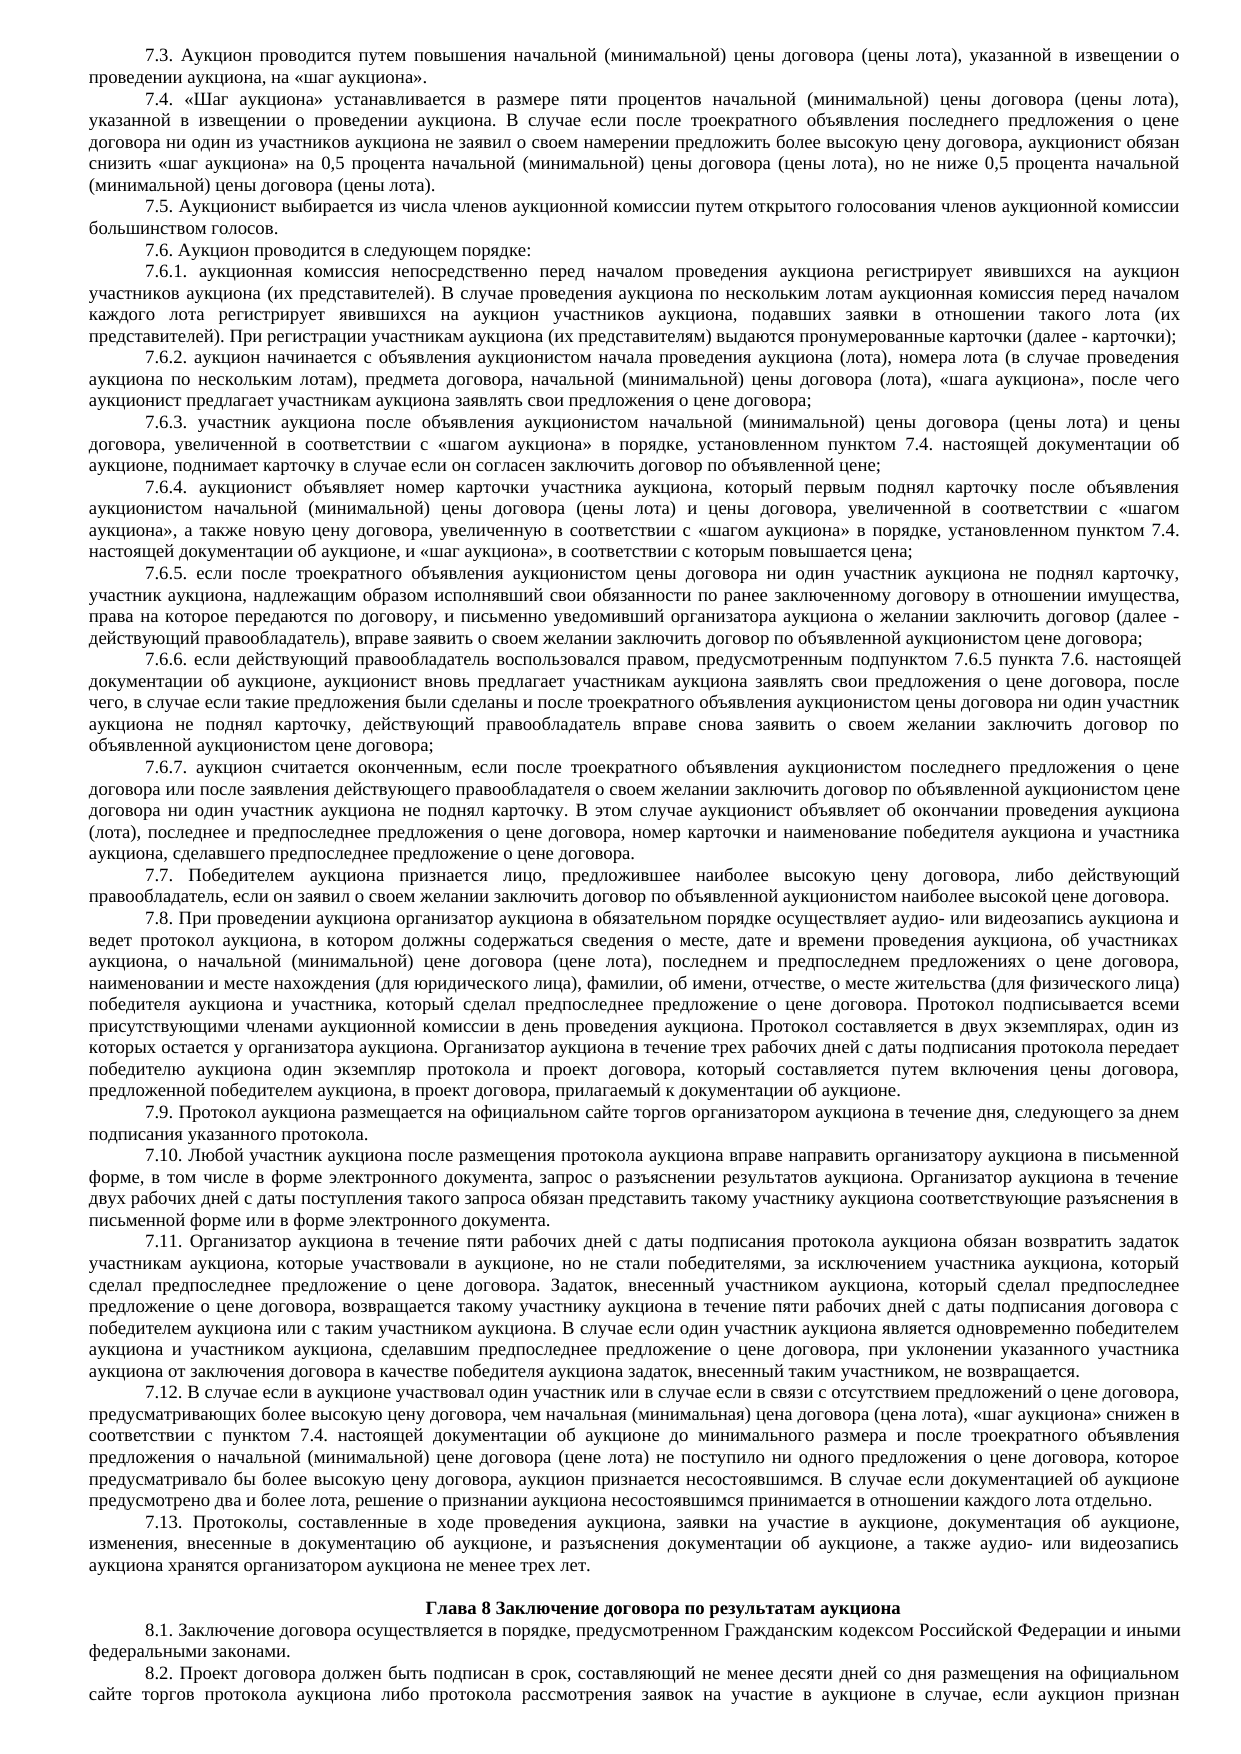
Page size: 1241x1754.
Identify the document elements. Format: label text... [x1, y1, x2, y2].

text 7.6.6. если действующий правообладатель воспользовался правом, предусмотренным подпунктом 7.6.5 пункта 7.6. настоящей документации об аукционе, аукционист вновь предлагает участникам аукциона заявлять свои предложения о цене договора, после чего, в случае если такие предложения были сделаны и после троекратного объявления аукционистом цены договора ни один участник аукциона не поднял карточку, действующий правообладатель вправе снова заявить о своем желании заключить договор по объявленной аукционистом цене договора; [89, 648, 1181, 756]
text 7.3. Аукцион проводится путем повышения начальной (минимальной) цены договора (цены лота), указанной в извещении о проведении аукциона, на «шаг аукциона». [89, 44, 1181, 87]
text 7.12. В случае если в аукционе участвовал один участник или в случае если в связи с отсутствием предложений о цене договора, предусматривающих более высокую цену договора, чем начальная (минимальная) цена договора (цена лота), «шаг аукциона» снижен в соответствии с пунктом 7.4. настоящей документации об аукционе до минимального размера и после троекратного объявления предложения о начальной (минимальной) цене договора (цене лота) не поступило ни одного предложения о цене договора, которое предусматривало бы более высокую цену договора, аукцион признается несостоявшимся. В случае если документацией об аукционе предусмотрено два и более лота, решение о признании аукциона несостоявшимся принимается в отношении каждого лота отдельно. [89, 1381, 1181, 1511]
text 7.6.4. аукционист объявляет номер карточки участника аукциона, который первым поднял карточку после объявления аукционистом начальной (минимальной) цены договора (цены лота) и цены договора, увеличенной в соответствии с «шагом аукциона», а также новую цену договора, увеличенную в соответствии с «шагом аукциона» в порядке, установленном пунктом 7.4. настоящей документации об аукционе, и «шаг аукциона», в соответствии с которым повышается цена; [89, 476, 1181, 562]
text 7.5. Аукционист выбирается из числа членов аукционной комиссии путем открытого голосования членов аукционной комиссии большинством голосов. [89, 195, 1181, 238]
text 7.7. Победителем аукциона признается лицо, предложившее наиболее высокую цену договора, либо действующий правообладатель, если он заявил о своем желании заключить договор по объявленной аукционистом наиболее высокой цене договора. [89, 864, 1181, 907]
text 7.6.1. аукционная комиссия непосредственно перед началом проведения аукциона регистрирует явившихся на аукцион участников аукциона (их представителей). В случае проведения аукциона по нескольким лотам аукционная комиссия перед началом каждого лота регистрирует явившихся на аукцион участников аукциона, подавших заявки в отношении такого лота (их представителей). При регистрации участникам аукциона (их представителям) выдаются пронумерованные карточки (далее - карточки); [89, 260, 1181, 346]
text 7.6.3. участник аукциона после объявления аукционистом начальной (минимальной) цены договора (цены лота) и цены договора, увеличенной в соответствии с «шагом аукциона» в порядке, установленном пунктом 7.4. настоящей документации об аукционе, поднимает карточку в случае если он согласен заключить договор по объявленной цене; [89, 411, 1181, 476]
text 7.6.2. аукцион начинается с объявления аукционистом начала проведения аукциона (лота), номера лота (в случае проведения аукциона по нескольким лотам), предмета договора, начальной (минимальной) цены договора (лота), «шага аукциона», после чего аукционист предлагает участникам аукциона заявлять свои предложения о цене договора; [89, 346, 1181, 411]
text Глава 8 Заключение договора по результатам аукциона [89, 1597, 1181, 1618]
text 7.6.7. аукцион считается оконченным, если после троекратного объявления аукционистом последнего предложения о цене договора или после заявления действующего правообладателя о своем желании заключить договор по объявленной аукционистом цене договора ни один участник аукциона не поднял карточку. В этом случае аукционист объявляет об окончании проведения аукциона (лота), последнее и предпоследнее предложения о цене договора, номер карточки и наименование победителя аукциона и участника аукциона, сделавшего предпоследнее предложение о цене договора. [89, 756, 1181, 864]
text 7.10. Любой участник аукциона после размещения протокола аукциона вправе направить организатору аукциона в письменной форме, в том числе в форме электронного документа, запрос о разъяснении результатов аукциона. Организатор аукциона в течение двух рабочих дней с даты поступления такого запроса обязан представить такому участнику аукциона соответствующие разъяснения в письменной форме или в форме электронного документа. [89, 1144, 1181, 1230]
text 7.9. Протокол аукциона размещается на официальном сайте торгов организатором аукциона в течение дня, следующего за днем подписания указанного протокола. [89, 1101, 1181, 1144]
text 7.11. Организатор аукциона в течение пяти рабочих дней с даты подписания протокола аукциона обязан возвратить задаток участникам аукциона, которые участвовали в аукционе, но не стали победителями, за исключением участника аукциона, который сделал предпоследнее предложение о цене договора. Задаток, внесенный участником аукциона, который сделал предпоследнее предложение о цене договора, возвращается такому участнику аукциона в течение пяти рабочих дней с даты подписания договора с победителем аукциона или с таким участником аукциона. В случае если один участник аукциона является одновременно победителем аукциона и участником аукциона, сделавшим предпоследнее предложение о цене договора, при уклонении указанного участника аукциона от заключения договора в качестве победителя аукциона задаток, внесенный таким участником, не возвращается. [89, 1230, 1181, 1381]
text 7.4. «Шаг аукциона» устанавливается в размере пяти процентов начальной (минимальной) цены договора (цены лота), указанной в извещении о проведении аукциона. В случае если после троекратного объявления последнего предложения о цене договора ни один из участников аукциона не заявил о своем намерении предложить более высокую цену договора, аукционист обязан снизить «шаг аукциона» на 0,5 процента начальной (минимальной) цены договора (цены лота), но не ниже 0,5 процента начальной (минимальной) цены договора (цены лота). [89, 87, 1181, 195]
text 7.13. Протоколы, составленные в ходе проведения аукциона, заявки на участие в аукционе, документация об аукционе, изменения, внесенные в документацию об аукционе, и разъяснения документации об аукционе, а также аудио- или видеозапись аукциона хранятся организатором аукциона не менее трех лет. [89, 1511, 1181, 1575]
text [89, 1662, 1181, 1705]
text 7.6. Аукцион проводится в следующем порядке: [89, 238, 1181, 260]
text 8.1. Заключение договора осуществляется в порядке, предусмотренном Гражданским кодексом Российской Федерации и иными федеральными законами. [89, 1618, 1181, 1662]
text 7.8. При проведении аукциона организатор аукциона в обязательном порядке осуществляет аудио- или видеозапись аукциона и ведет протокол аукциона, в котором должны содержаться сведения о месте, дате и времени проведения аукциона, об участниках аукциона, о начальной (минимальной) цене договора (цене лота), последнем и предпоследнем предложениях о цене договора, наименовании и месте нахождения (для юридического лица), фамилии, об имени, отчестве, о месте жительства (для физического лица) победителя аукциона и участника, который сделал предпоследнее предложение о цене договора. Протокол подписывается всеми присутствующими членами аукционной комиссии в день проведения аукциона. Протокол составляется в двух экземплярах, один из которых остается у организатора аукциона. Организатор аукциона в течение трех рабочих дней с даты подписания протокола передает победителю аукциона один экземпляр протокола и проект договора, который составляется путем включения цены договора, предложенной победителем аукциона, в проект договора, прилагаемый к документации об аукционе. [89, 907, 1181, 1101]
text 7.6.5. если после троекратного объявления аукционистом цены договора ни один участник аукциона не поднял карточку, участник аукциона, надлежащим образом исполнявший свои обязанности по ранее заключенному договору в отношении имущества, права на которое передаются по договору, и письменно уведомивший организатора аукциона о желании заключить договор (далее - действующий правообладатель), вправе заявить о своем желании заключить договор по объявленной аукционистом цене договора; [89, 562, 1181, 648]
